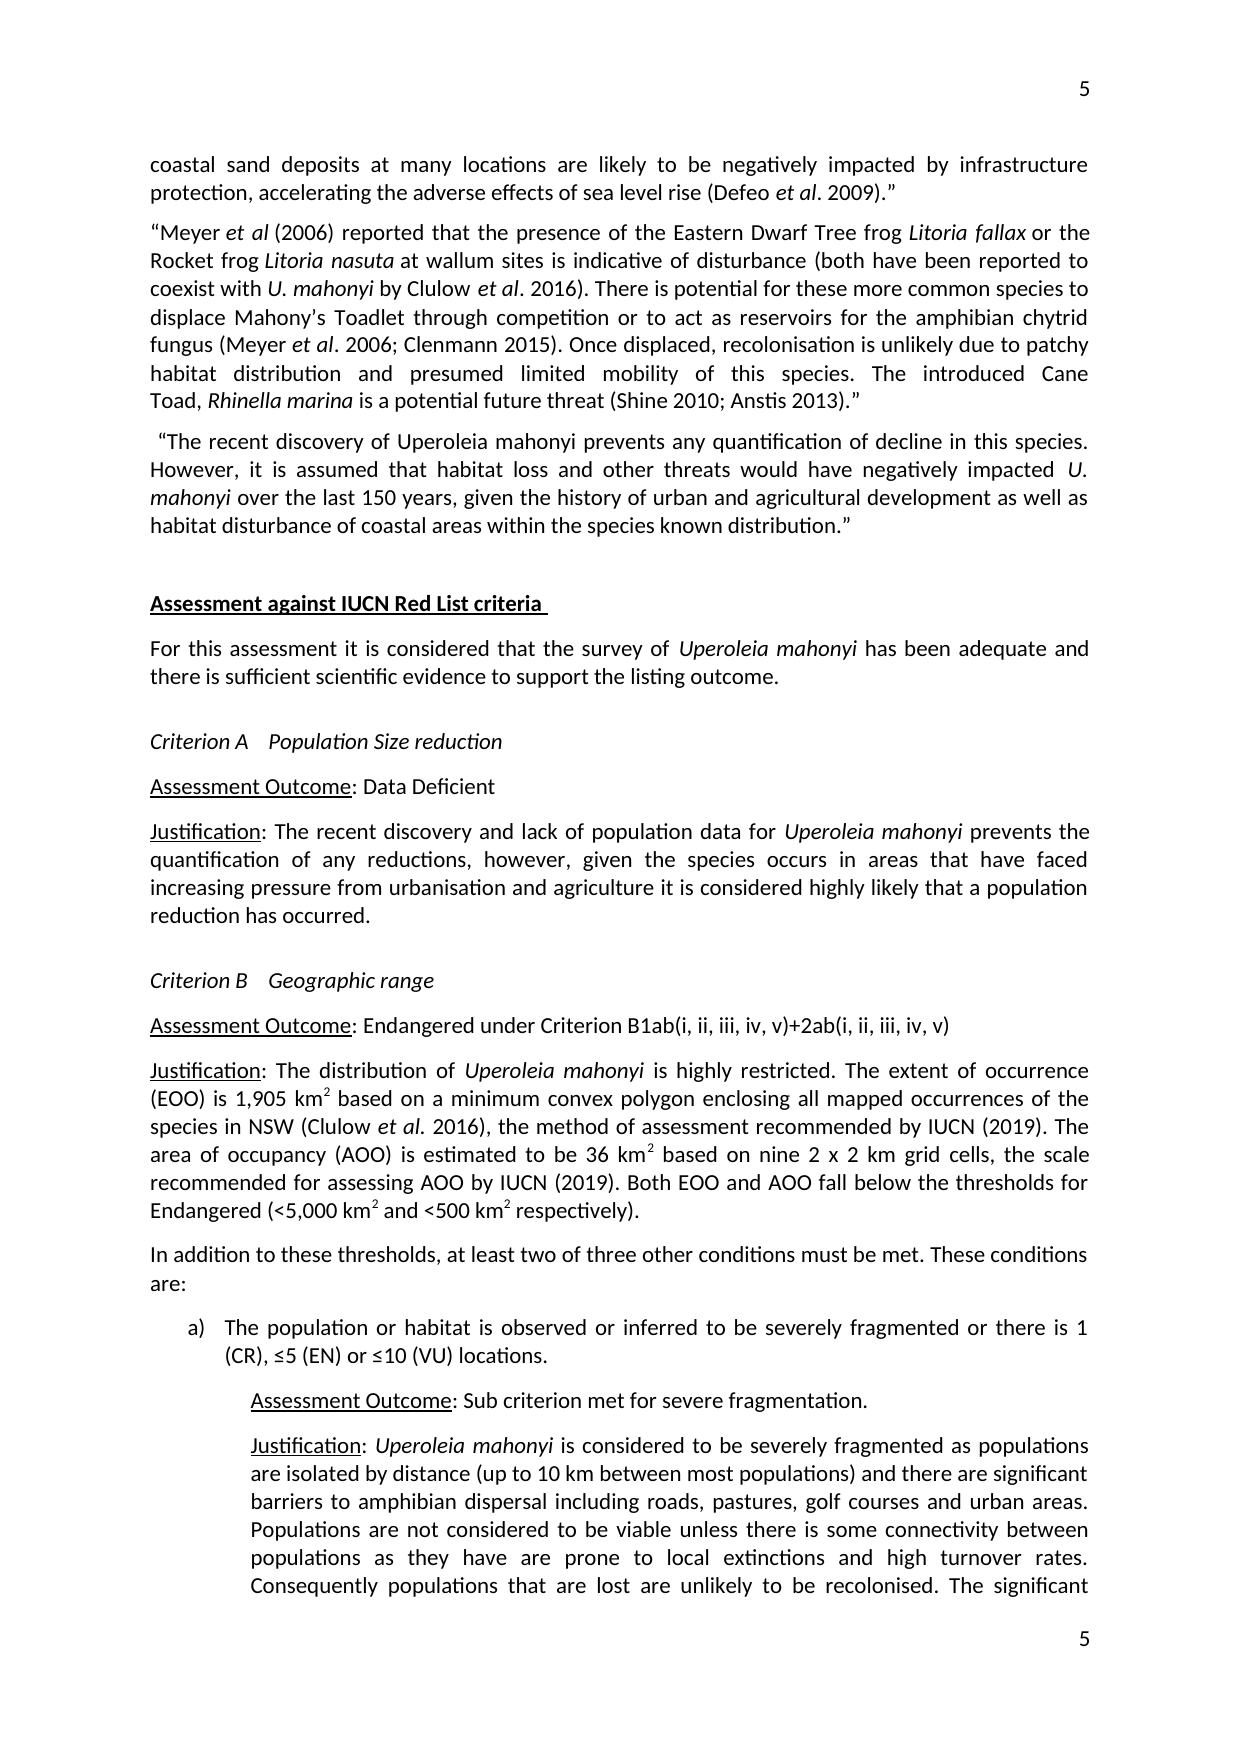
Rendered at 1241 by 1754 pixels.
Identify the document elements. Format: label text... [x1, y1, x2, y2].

text For this assessment it is considered that the survey of Uperoleia mahonyi has been adequate and there is sufficient scientific evidence to support the listing outcome. [150, 634, 1090, 690]
text “Meyer et al (2006) reported that the presence of the Eastern Dwarf Tree frog Litoria fallax or the Rocket frog Litoria nasuta at wallum sites is indicative of disturbance (both have been reported to coexist with U. mahonyi by Clulow et al. 2016). There is potential for these more common species to displace Mahony’s Toadlet through competition or to act as reservoirs for the amphibian chytrid fungus (Meyer et al. 2006; Clenmann 2015). Once displaced, recolonisation is unlikely due to patchy habitat distribution and presumed limited mobility of this species. The introduced Cane Toad, Rhinella marina is a potential future threat (Shine 2010; Anstis 2013).” [150, 218, 1090, 415]
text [150, 150, 1090, 206]
text Justification: The recent discovery and lack of population data for Uperoleia mahonyi prevents the quantification of any reductions, however, given the species occurs in areas that have faced increasing pressure from urbanisation and agriculture it is considered highly likely that a population reduction has occurred. [150, 817, 1090, 929]
text Criterion A Population Size reduction [150, 727, 1090, 756]
text Assessment Outcome: Sub criterion met for severe fragmentation. [250, 1386, 1090, 1414]
text “The recent discovery of Uperoleia mahonyi prevents any quantification of decline in this species. However, it is assumed that habitat loss and other threats would have negatively impacted U. mahonyi over the last 150 years, given the history of urban and agricultural development as well as habitat disturbance of coastal areas within the species known distribution.” [150, 427, 1090, 539]
text Assessment against IUCN Red List criteria [150, 589, 1090, 617]
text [250, 1431, 1090, 1599]
text Assessment Outcome: Endangered under Criterion B1ab(i, ii, iii, iv, v)+2ab(i, ii, iii, iv, v) [150, 1011, 1090, 1039]
list The population or habitat is observed or inferred to be severely fragmented or there is 1 (CR), ≤5 (EN) or ≤10 (VU) locations. [187, 1313, 1090, 1369]
text Assessment Outcome: Data Deficient [150, 772, 1090, 800]
text Criterion B Geographic range [150, 966, 1090, 994]
text In addition to these thresholds, at least two of three other conditions must be met. These conditions are: [150, 1241, 1090, 1297]
text Justification: The distribution of Uperoleia mahonyi is highly restricted. The extent of occurrence (EOO) is 1,905 km2 based on a minimum convex polygon enclosing all mapped occurrences of the species in NSW (Clulow et al. 2016), the method of assessment recommended by IUCN (2019). The area of occupancy (AOO) is estimated to be 36 km2 based on nine 2 x 2 km grid cells, the scale recommended for assessing AOO by IUCN (2019). Both EOO and AOO fall below the thresholds for Endangered (<5,000 km2 and <500 km2 respectively). [150, 1056, 1090, 1224]
